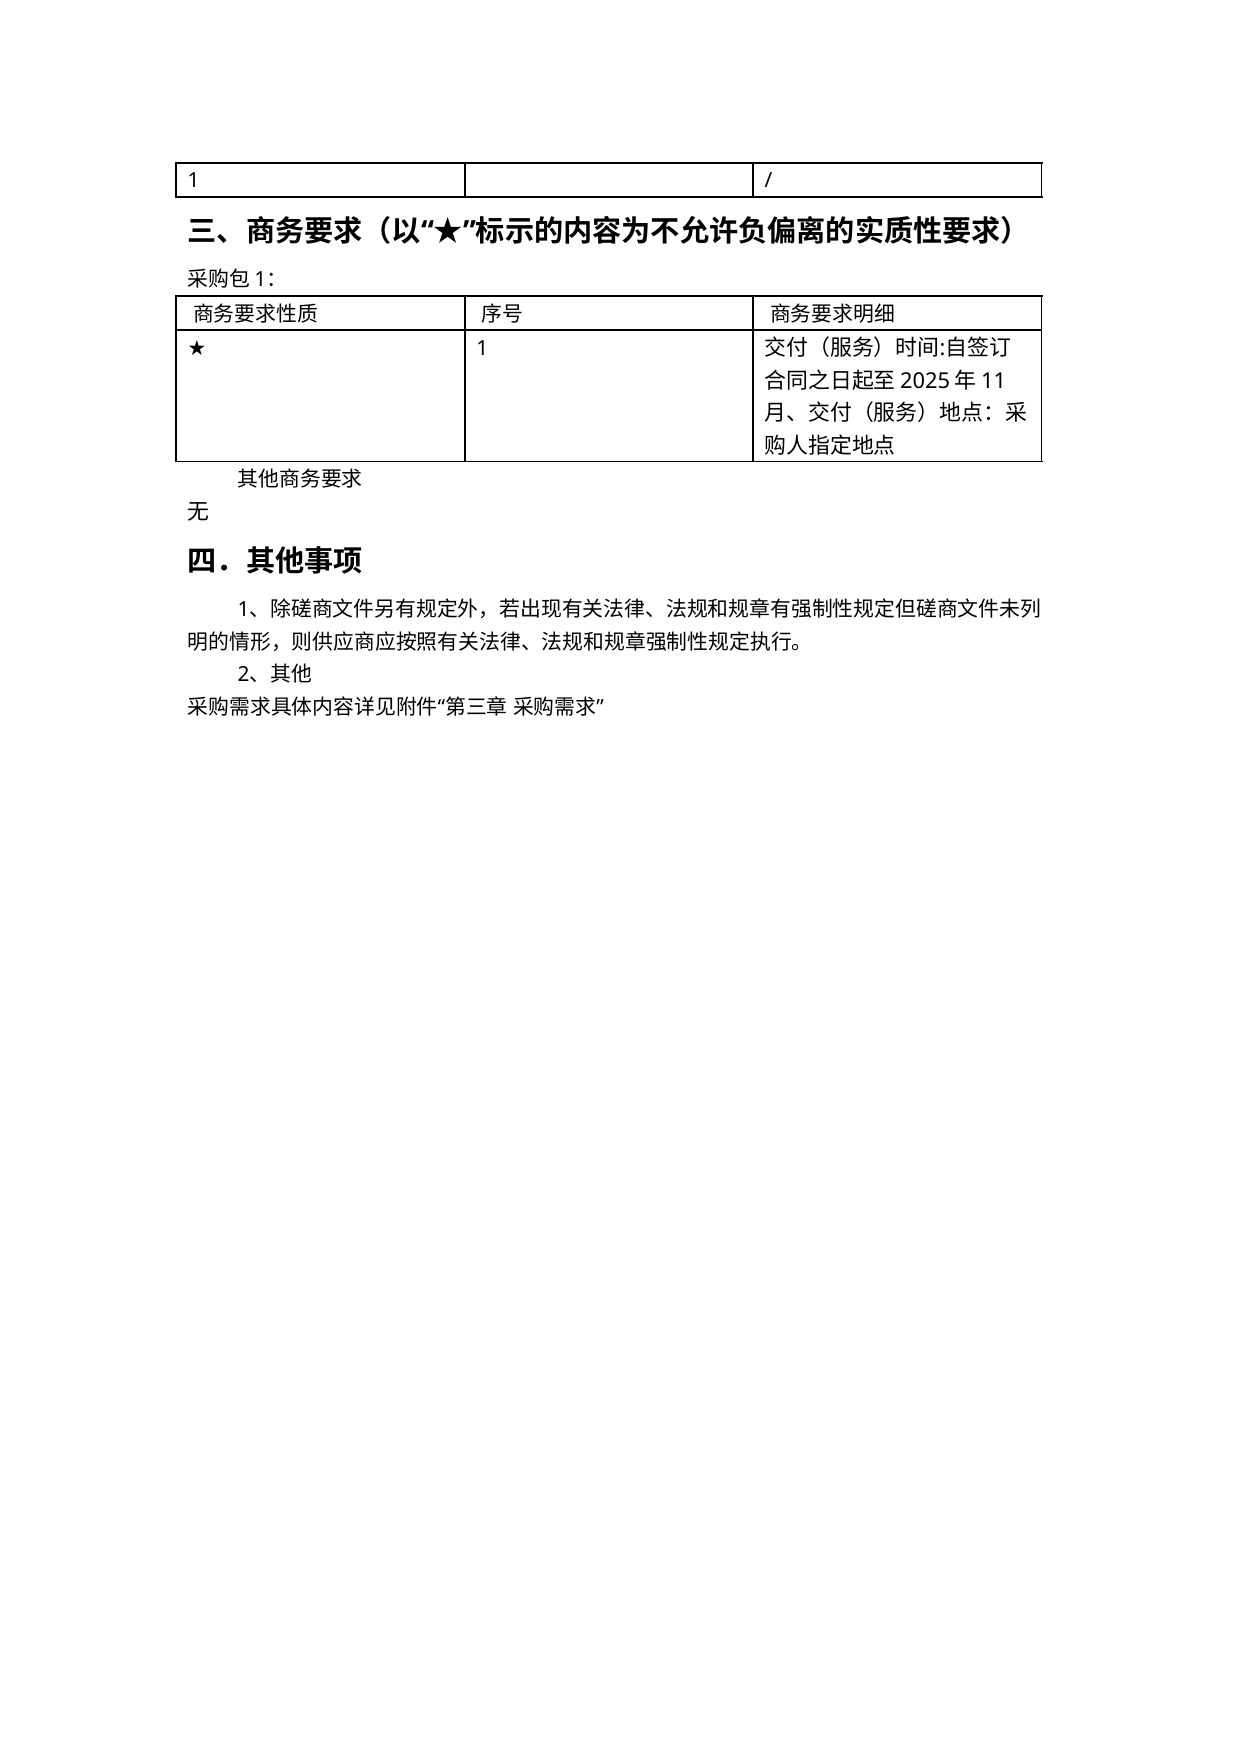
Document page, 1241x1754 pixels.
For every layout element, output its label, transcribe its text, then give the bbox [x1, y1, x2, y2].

table_header 序号 [466, 297, 752, 329]
text 四．其他事项 [187, 527, 1053, 592]
text 无 [187, 495, 1053, 527]
text 1、除磋商文件另有规定外，若出现有关法律、法规和规章有强制性规定但磋商文件未列明的情形，则供应商应按照有关法律、法规和规章强制性规定执行。 [187, 592, 1053, 657]
text 三、商务要求（以“★”标示的内容为不允许负偏离的实质性要求） [187, 198, 1053, 263]
table_cell ★ [177, 331, 464, 461]
text 2、其他 [187, 657, 1053, 690]
table_cell [466, 164, 752, 196]
text 其他商务要求 [187, 462, 1053, 495]
table_cell 交付（服务）时间:自签订合同之日起至2025年11月、交付（服务）地点：采购人指定地点 [754, 331, 1041, 461]
table_cell / [754, 164, 1041, 196]
text 采购包1： [187, 263, 1053, 295]
table_cell 1 [466, 331, 752, 461]
table_header 商务要求性质 [177, 297, 464, 329]
table_header 商务要求明细 [754, 297, 1041, 329]
table_cell 1 [177, 164, 464, 196]
text 采购需求具体内容详见附件“第三章 采购需求” [187, 690, 1053, 722]
